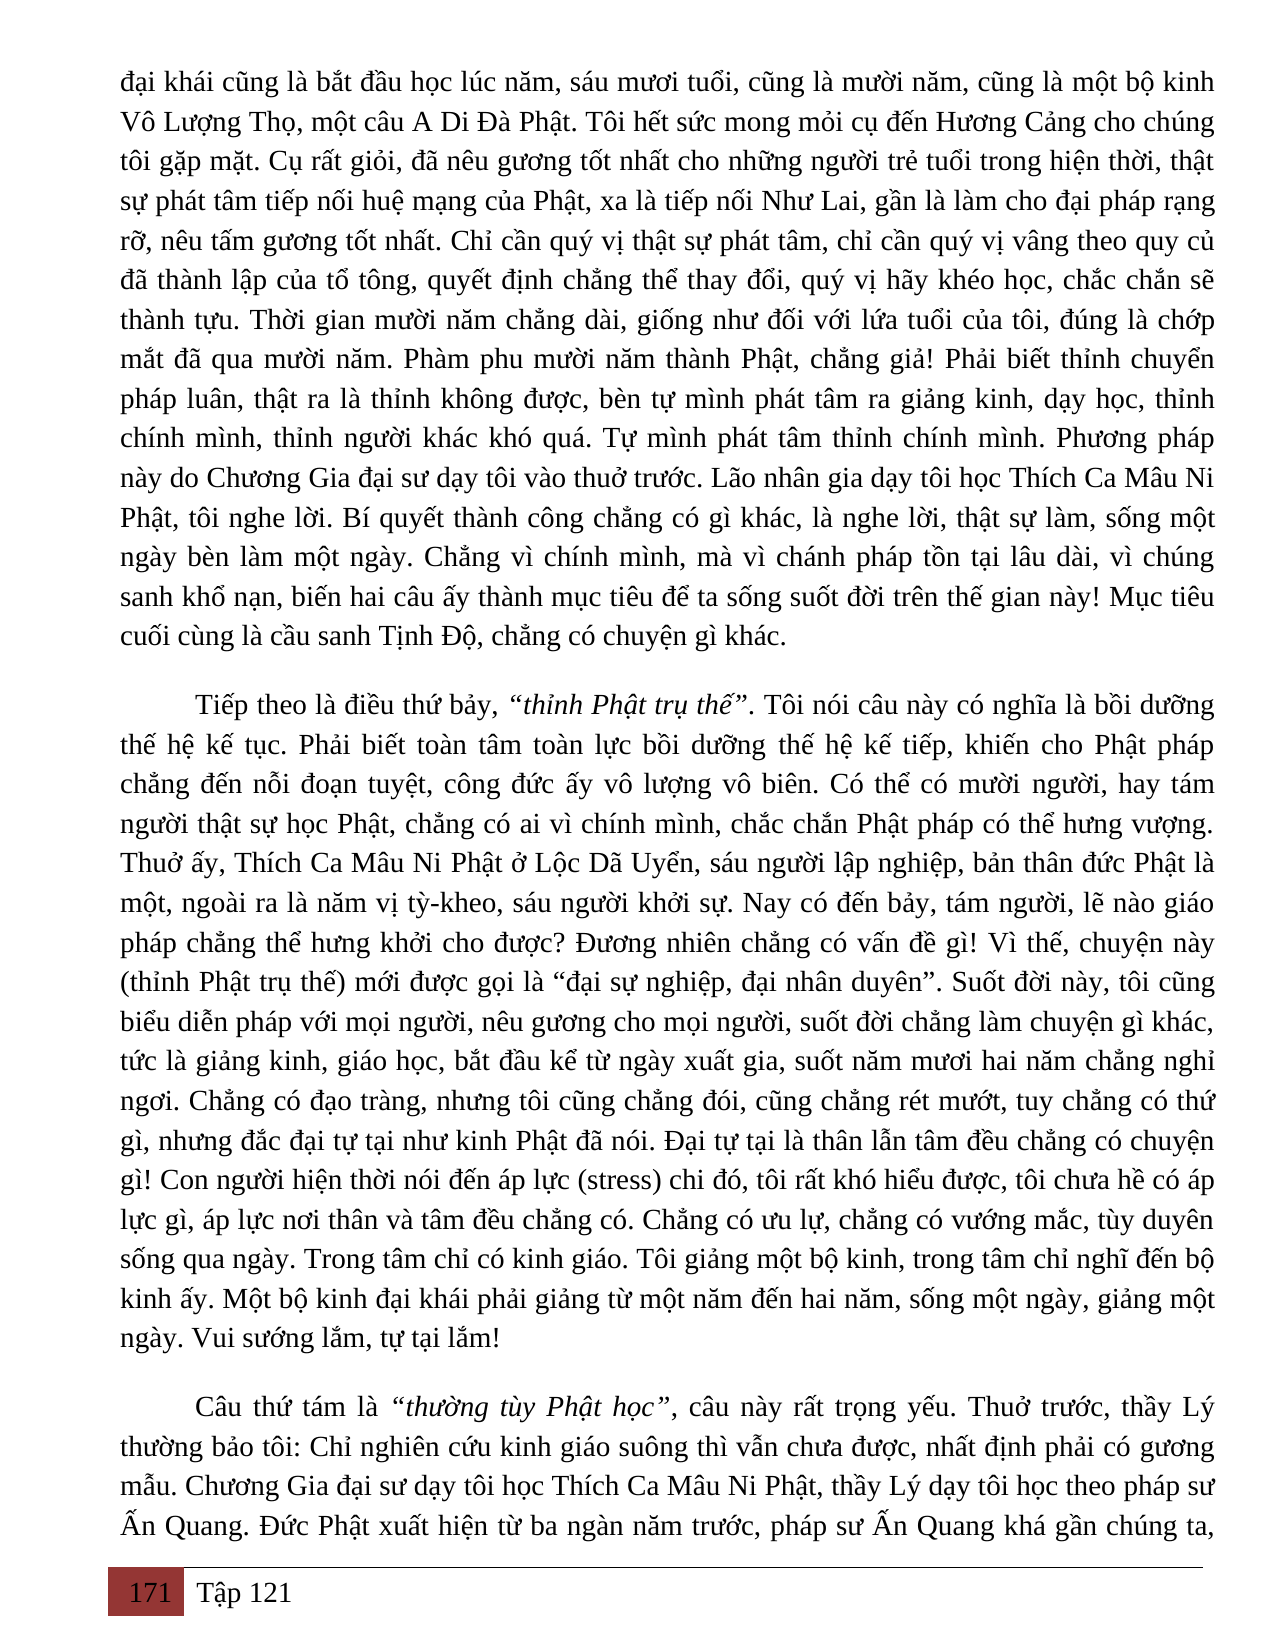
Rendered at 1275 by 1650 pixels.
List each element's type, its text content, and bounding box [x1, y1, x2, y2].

text Tiếp theo là điều thứ bảy, “thỉnh Phật trụ thế”. Tôi nói câu này có nghĩa là bồi dưỡng thế hệ kế tục. Phải biết toàn tâm toàn lực bồi dưỡng thế hệ kế tiếp, khiến cho Phật pháp chẳng đến nỗi đoạn tuyệt, công đức ấy vô lượng vô biên. Có thể có mười người, hay tám người thật sự học Phật, chẳng có ai vì chính mình, chắc chắn Phật pháp có thể hưng vượng. Thuở ấy, Thích Ca Mâu Ni Phật ở Lộc Dã Uyển, sáu người lập nghiệp, bản thân đức Phật là một, ngoài ra là năm vị tỳ-kheo, sáu người khởi sự. Nay có đến bảy, tám người, lẽ nào giáo pháp chẳng thể hưng khởi cho được? Đương nhiên chẳng có vấn đề gì! Vì thế, chuyện này (thỉnh Phật trụ thế) mới được gọi là “đại sự nghiệp, đại nhân duyên”. Suốt đời này, tôi cũng biểu diễn pháp với mọi người, nêu gương cho mọi người, suốt đời chẳng làm chuyện gì khác, tức là giảng kinh, giáo học, bắt đầu kể từ ngày xuất gia, suốt năm mươi hai năm chẳng nghỉ ngơi. Chẳng có đạo tràng, nhưng tôi cũng chẳng đói, cũng chẳng rét mướt, tuy chẳng có thứ gì, nhưng đắc đại tự tại như kinh Phật đã nói. Đại tự tại là thân lẫn tâm đều chẳng có chuyện gì! Con người hiện thời nói đến áp lực (stress) chi đó, tôi rất khó hiểu được, tôi chưa hề có áp lực gì, áp lực nơi thân và tâm đều chẳng có. Chẳng có ưu lự, chẳng có vướng mắc, tùy duyên sống qua ngày. Trong tâm chỉ có kinh giáo. Tôi giảng một bộ kinh, trong tâm chỉ nghĩ đến bộ kinh ấy. Một bộ kinh đại khái phải giảng từ một năm đến hai năm, sống một ngày, giảng một ngày. Vui sướng lắm, tự tại lắm! [120, 683, 1215, 1356]
